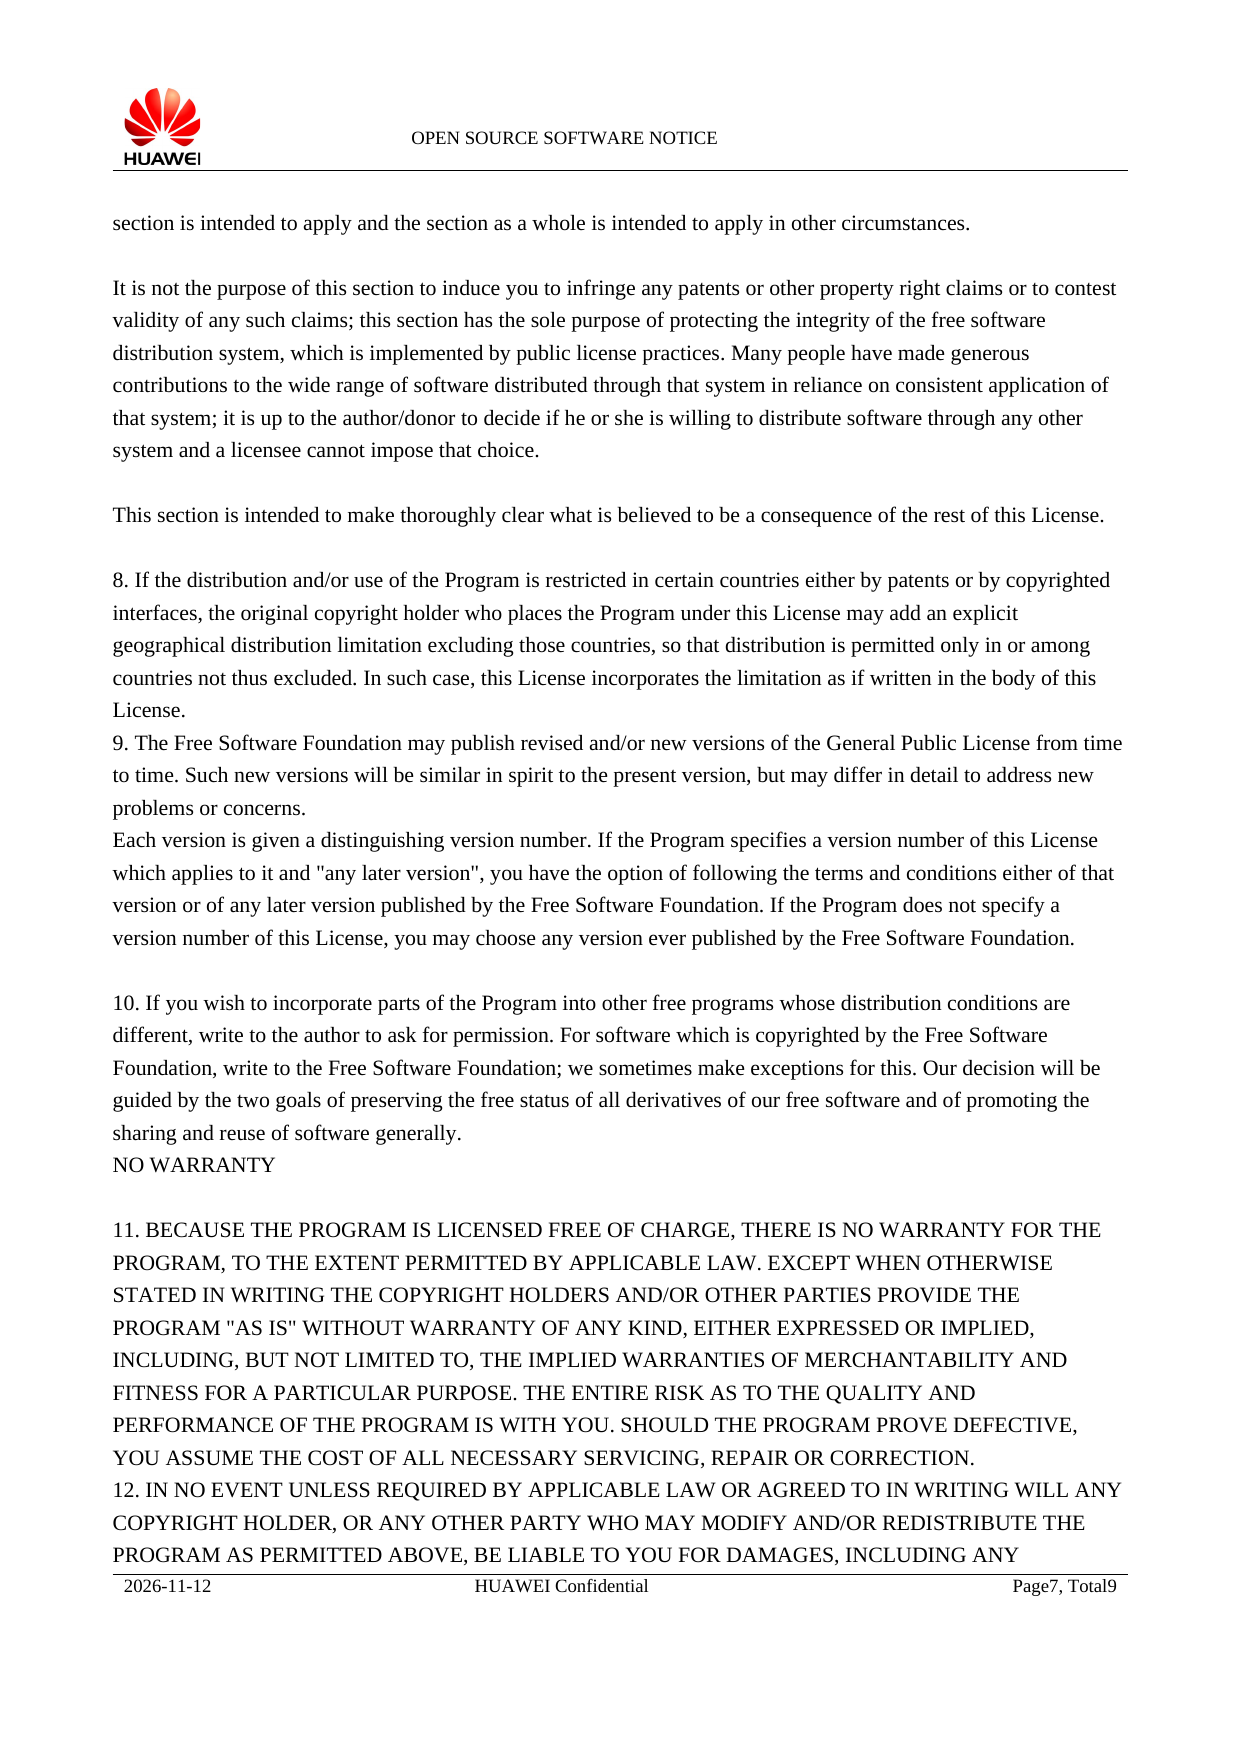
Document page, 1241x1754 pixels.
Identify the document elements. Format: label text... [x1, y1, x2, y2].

picture [124, 88, 201, 165]
